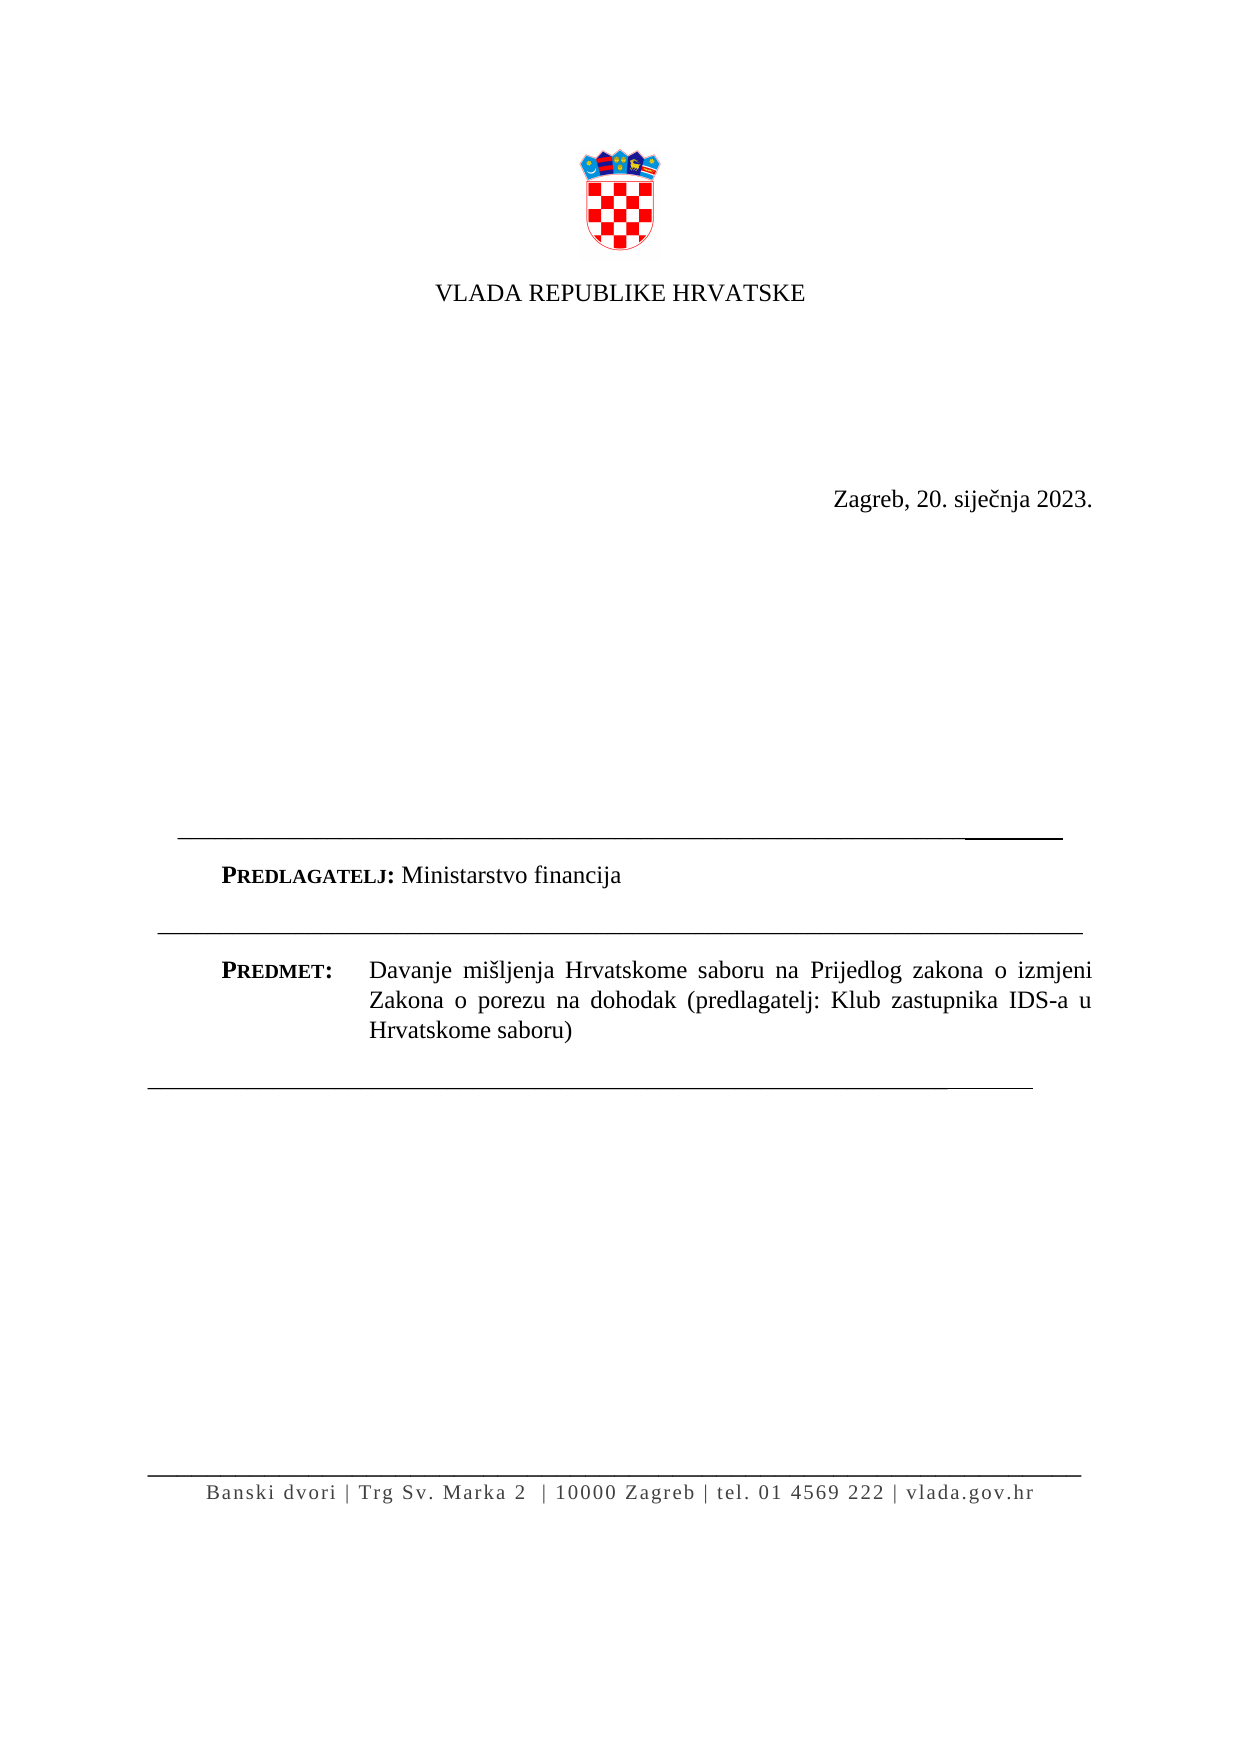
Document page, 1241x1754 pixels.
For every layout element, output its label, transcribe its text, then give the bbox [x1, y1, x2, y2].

text Predlagatelj: Ministarstvo financija [148, 861, 1093, 889]
text ________________________________________________________________ [148, 1446, 1093, 1480]
text Zagreb, 20. siječnja 2023. [148, 484, 1093, 513]
text Banski dvori | Trg Sv. Marka 2 | 10000 Zagreb | tel. 01 4569 222 | vlada.gov.hr [148, 1480, 1093, 1504]
picture [578, 147, 662, 261]
text ________________________________________________________________ [148, 1063, 1093, 1091]
text _______________________________________________________________ [148, 813, 1093, 842]
text VLADA REPUBLIKE HRVATSKE [148, 278, 1093, 307]
text Predmet: Davanje mišljenja Hrvatskome saboru na Prijedlog zakona o izmjeni Zakona o porezu na dohodak (predlagatelj: Klub zastupnika IDS-a u Hrvatskome saboru) [221, 955, 1093, 1044]
text __________________________________________________________________________ [148, 908, 1093, 936]
